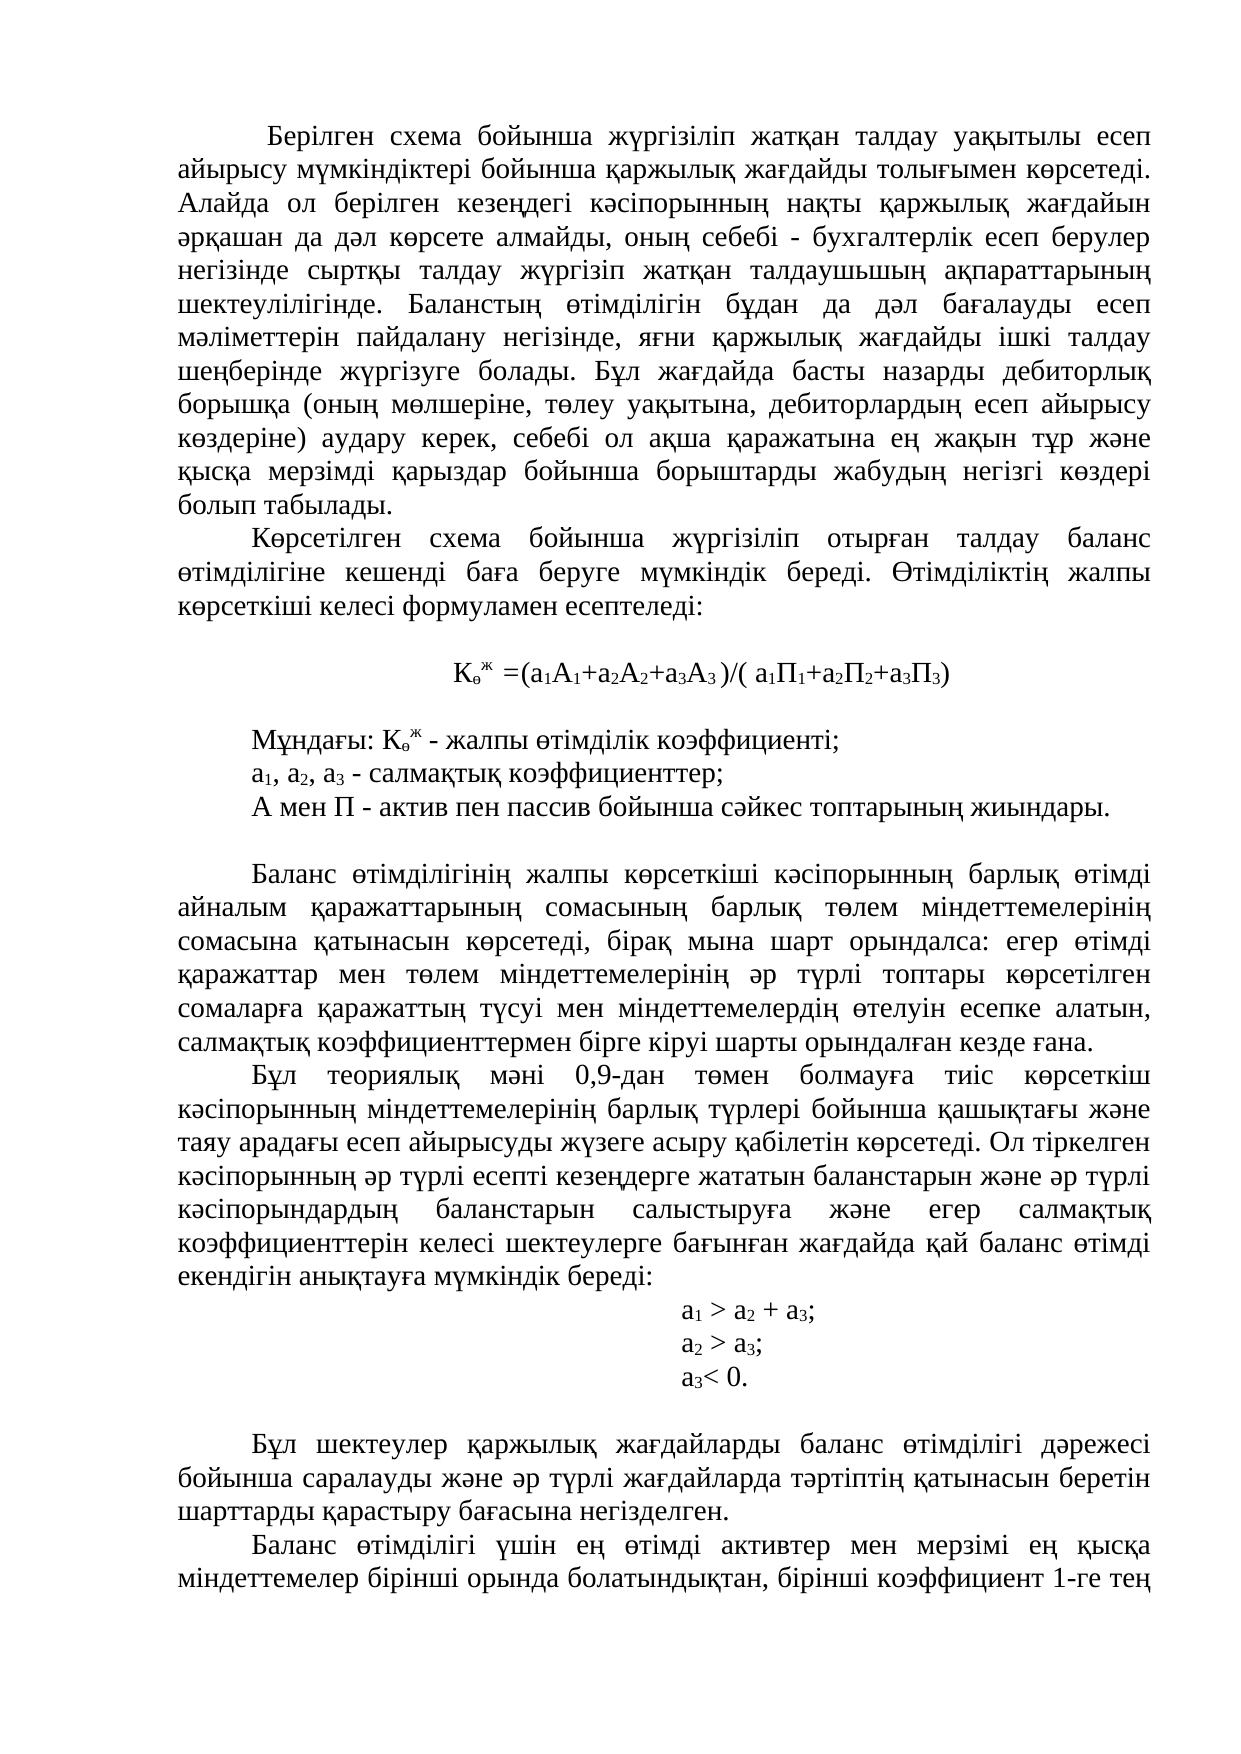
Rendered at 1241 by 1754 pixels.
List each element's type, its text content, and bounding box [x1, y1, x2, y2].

text а2 > а3; [177, 1326, 1152, 1359]
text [177, 1527, 1152, 1594]
text Мұндағы: Көж - жалпы өтімділік коэффициенті; [177, 722, 1152, 755]
text а1, а2, а3 - салмақтық коэффициенттер; [177, 755, 1152, 789]
text Көж =(а1А1+а2А2+а3А3 )/( а1П1+а2П2+а3П3) [177, 655, 1152, 688]
text Бұл теориялық мәні 0,9-дан төмен болмауға тиіс көрсеткіш кәсіпорынның міндеттемелерінің барлық түрлері бойынша қашықтағы және таяу арадағы есеп айырысуды жүзеге асыру қабілетін көрсетеді. Ол тіркелген кәсіпорынның әр түрлі есепті кезеңдерге жататын баланстарын және әр түрлі кәсіпорындардың баланстарын салыстыруға және егер салмақтық коэффициенттерін келесі шектеулерге бағынған жағдайда қай баланс өтімді екендігін анықтауға мүмкіндік береді: [177, 1057, 1152, 1292]
text Баланс өтімділігінің жалпы көрсеткіші кәсіпорынның барлық өтімді айналым қаражаттарының сомасының барлық төлем міндеттемелерінің сомасына қатынасын көрсетеді, бірақ мына шарт орындалса: егер өтімді қаражаттар мен төлем міндеттемелерінің әр түрлі топтары көрсетілген сомаларға қаражаттың түсуі мен міндеттемелердің өтелуін есепке алатын, салмақтық коэффициенттермен бірге кіруі шарты орындалған кезде ғана. [177, 856, 1152, 1057]
text а1 > а2 + а3; [177, 1292, 1152, 1326]
text Бұл шектеулер қаржылық жағдайларды баланс өтімділігі дәрежесі бойынша саралауды және әр түрлі жағдайларда тәртіптің қатынасын беретін шарттарды қарастыру бағасына негізделген. [177, 1426, 1152, 1527]
text А мен П - актив пен пассив бойынша сәйкес топтарының жиындары. [177, 789, 1152, 822]
text а3< 0. [177, 1359, 1152, 1393]
text Көрсетілген схема бойынша жүргізіліп отырған талдау баланс өтімділігіне кешенді баға беруге мүмкіндік береді. Өтімділіктің жалпы көрсеткіші келесі формуламен есептеледі: [177, 521, 1152, 621]
text Берілген схема бойынша жүргізіліп жатқан талдау уақытылы есеп айырысу мүмкіндіктері бойынша қаржылық жағдайды толығымен көрсетеді. Алайда ол берілген кезеңдегі кәсіпорынның нақты қаржылық жағдайын әрқашан да дәл көрсете алмайды, оның себебі - бухгалтерлік есеп берулер негізінде сыртқы талдау жүргізіп жатқан талдаушьшың ақпараттарының шектеулілігінде. Баланстың өтімділігін бұдан да дәл бағалауды есеп мәліметтерін пайдалану негізінде, яғни қаржылық жағдайды ішкі талдау шеңберінде жүргізуге болады. Бұл жағдайда басты назарды дебиторлық борышқа (оның мөлшеріне, төлеу уақытына, дебиторлардың есеп айырысу көздеріне) аудару керек, себебі ол ақша қаражатына ең жақын тұр және қысқа мерзімді қарыздар бойынша борыштарды жабудың негізгі көздері болып табылады. [177, 118, 1152, 521]
